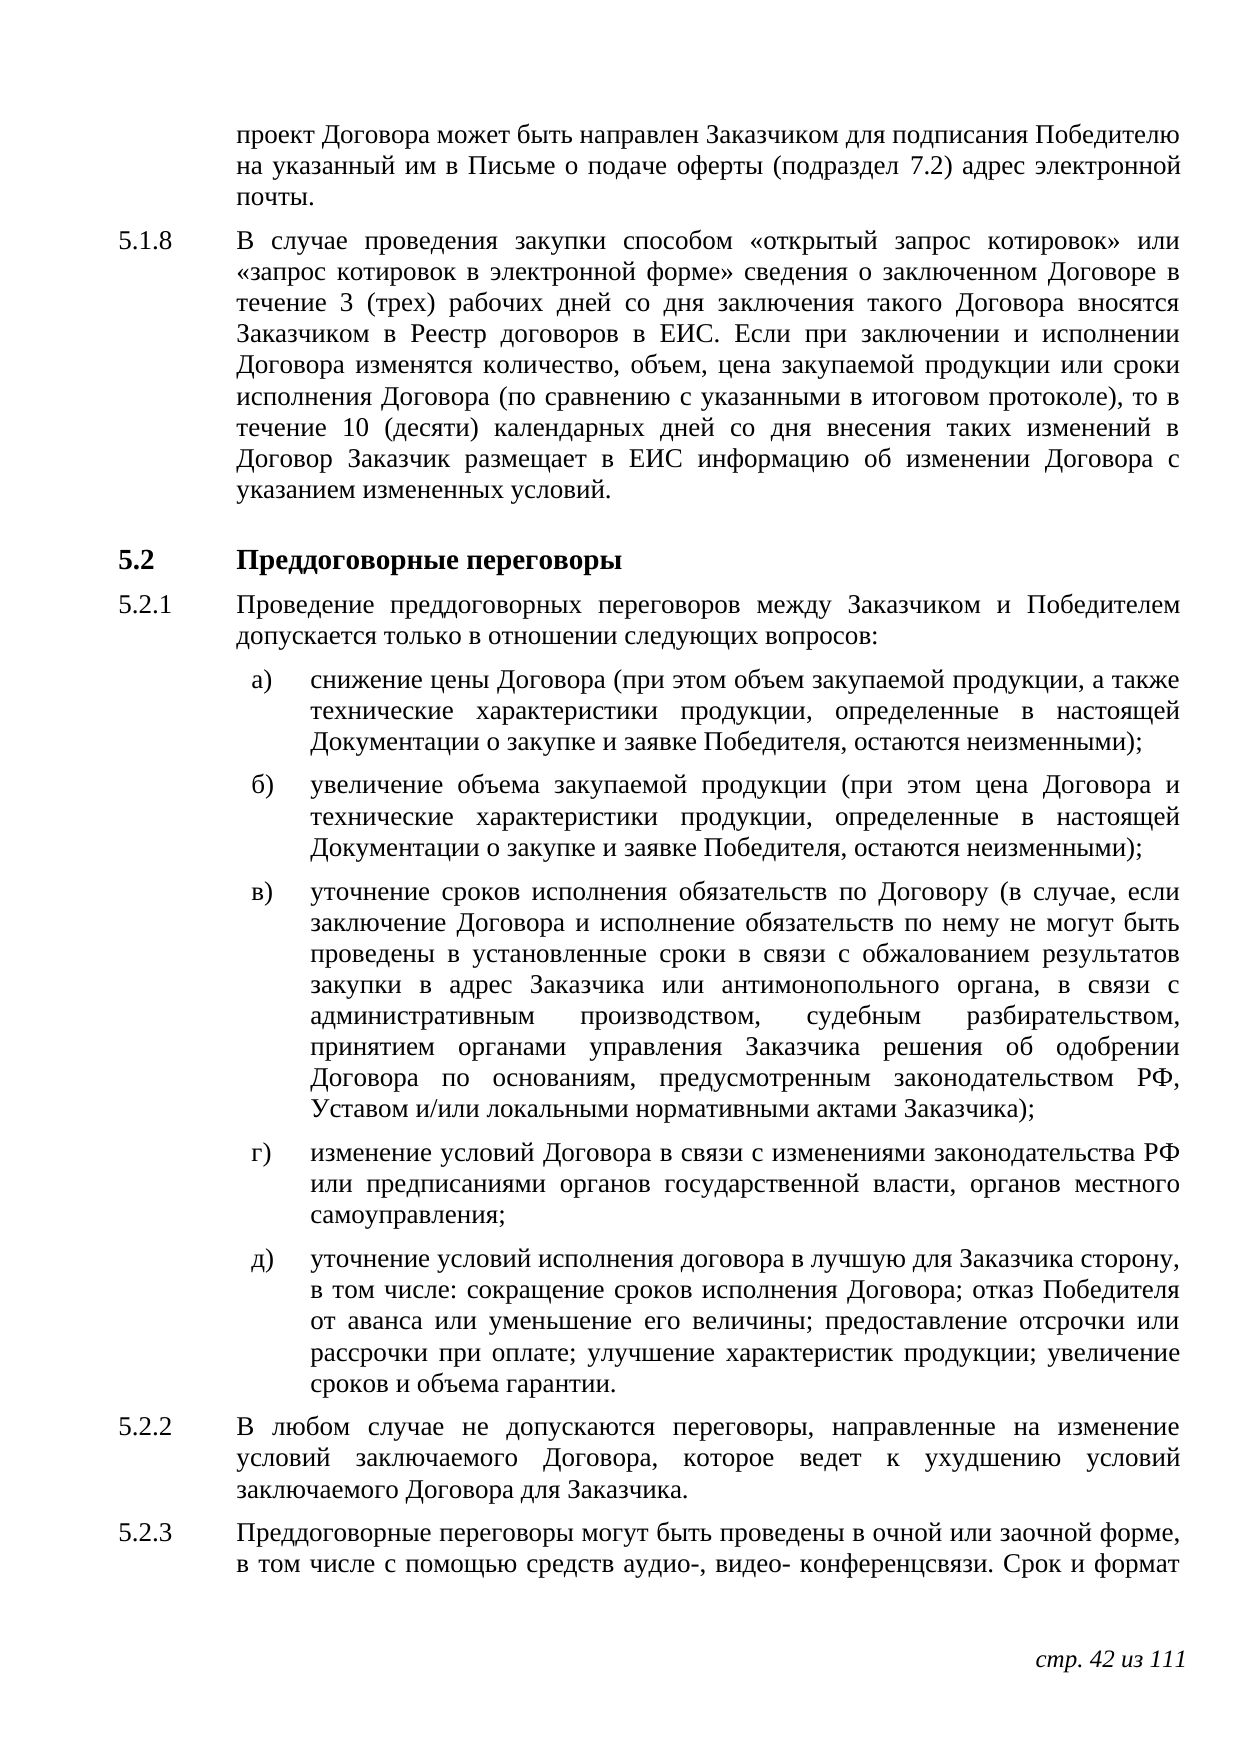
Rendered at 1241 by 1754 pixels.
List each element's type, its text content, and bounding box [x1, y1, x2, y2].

text уточнение сроков исполнения обязательств по Договору (в случае, если заключение Договора и исполнение обязательств по нему не могут быть проведены в установленные сроки в связи с обжалованием результатов закупки в адрес Заказчика или антимонопольного органа, в связи с административным производством, судебным разбирательством, принятием органами управления Заказчика решения об одобрении Договора по основаниям, предусмотренным законодательством РФ, Уставом и/или локальными нормативными актами Заказчика); [251, 874, 1181, 1124]
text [118, 118, 1181, 212]
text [118, 1516, 1181, 1579]
text Проведение преддоговорных переговоров между Заказчиком и Победителем допускается только в отношении следующих вопросов: [118, 588, 1181, 650]
text увеличение объема закупаемой продукции (при этом цена Договора и технические характеристики продукции, определенные в настоящей Документации о закупке и заявке Победителя, остаются неизменными); [251, 769, 1181, 862]
subtitle Преддоговорные переговоры [118, 542, 1181, 575]
text В любом случае не допускаются переговоры, направленные на изменение условий заключаемого Договора, которое ведет к ухудшению условий заключаемого Договора для Заказчика. [118, 1410, 1181, 1504]
text уточнение условий исполнения договора в лучшую для Заказчика сторону, в том числе: сокращение сроков исполнения Договора; отказ Победителя от аванса или уменьшение его величины; предоставление отсрочки или рассрочки при оплате; улучшение характеристик продукции; увеличение сроков и объема гарантии. [251, 1242, 1181, 1398]
text снижение цены Договора (при этом объем закупаемой продукции, а также технические характеристики продукции, определенные в настоящей Документации о закупке и заявке Победителя, остаются неизменными); [251, 663, 1181, 756]
text изменение условий Договора в связи с изменениями законодательства РФ или предписаниями органов государственной власти, органов местного самоуправления; [251, 1136, 1181, 1230]
text В случае проведения закупки способом «открытый запрос котировок» или «запрос котировок в электронной форме» сведения о заключенном Договоре в течение 3 (трех) рабочих дней со дня заключения такого Договора вносятся Заказчиком в Реестр договоров в ЕИС. Если при заключении и исполнении Договора изменятся количество, объем, цена закупаемой продукции или сроки исполнения Договора (по сравнению с указанными в итоговом протоколе), то в течение 10 (десяти) календарных дней со дня внесения таких изменений в Договор Заказчик размещает в ЕИС информацию об изменении Договора с указанием измененных условий. [118, 224, 1181, 504]
